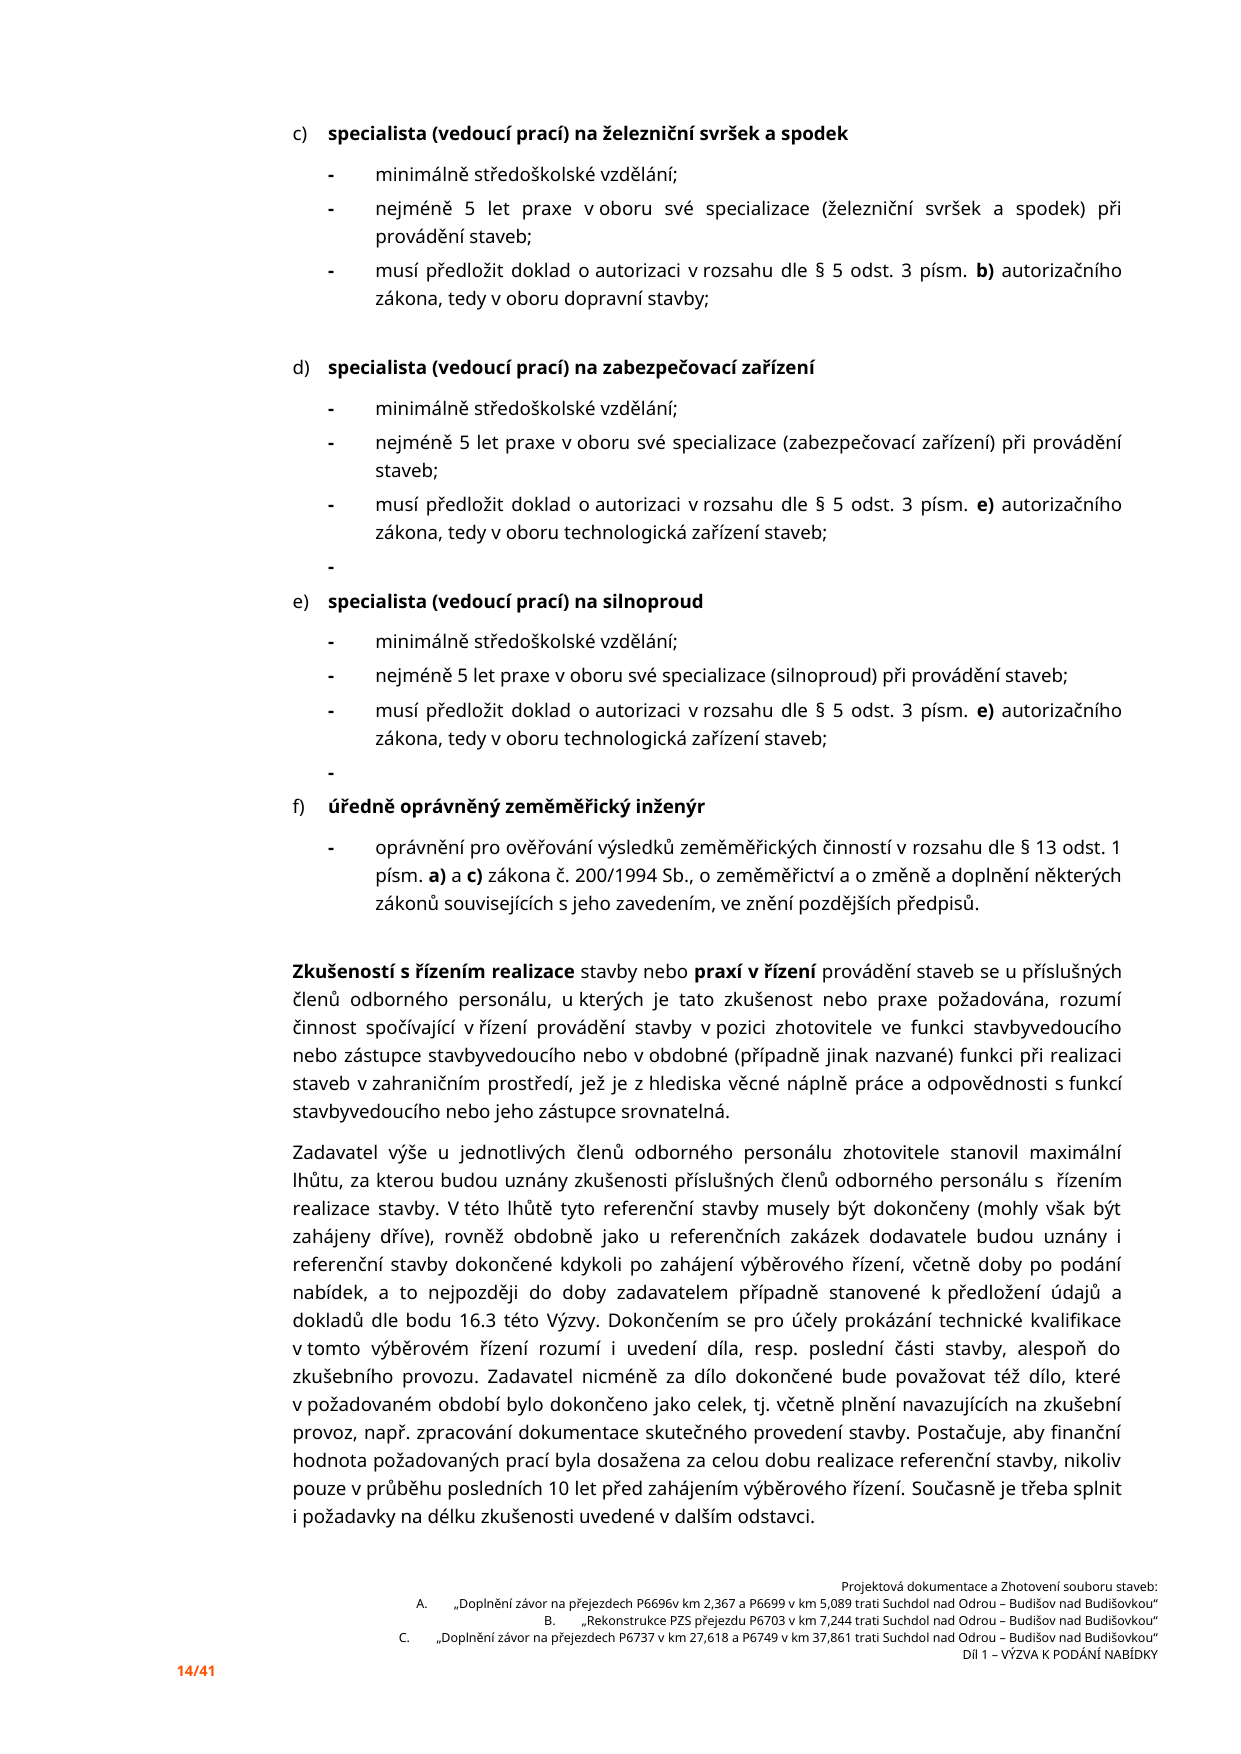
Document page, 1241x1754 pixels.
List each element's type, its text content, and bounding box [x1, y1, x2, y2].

text minimálně středoškolské vzdělání; [328, 628, 1122, 654]
text Zkušeností s řízením realizace stavby nebo praxí v řízení provádění staveb se u příslušných členů odborného personálu, u kterých je tato zkušenost nebo praxe požadována, rozumí činnost spočívající v řízení provádění stavby v pozici zhotovitele ve funkci stavbyvedoucího nebo zástupce stavbyvedoucího nebo v obdobné (případně jinak nazvané) funkci při realizaci staveb v zahraničním prostředí, jež je z hlediska věcné náplně práce a odpovědnosti s funkcí stavbyvedoucího nebo jeho zástupce srovnatelná. [292, 959, 1122, 1124]
text musí předložit doklad o autorizaci v rozsahu dle § 5 odst. 3 písm. b) autorizačního zákona, tedy v oboru dopravní stavby; [328, 258, 1122, 311]
text specialista (vedoucí prací) na silnoproud [292, 588, 1122, 613]
text oprávnění pro ověřování výsledků zeměměřických činností v rozsahu dle § 13 odst. 1 písm. a) a c) zákona č. 200/1994 Sb., o zeměměřictví a o změně a doplnění některých zákonů souvisejících s jeho zavedením, ve znění pozdějších předpisů. [328, 834, 1122, 916]
text specialista (vedoucí prací) na zabezpečovací zařízení [292, 354, 1122, 380]
text musí předložit doklad o autorizaci v rozsahu dle § 5 odst. 3 písm. e) autorizačního zákona, tedy v oboru technologická zařízení staveb; [328, 491, 1122, 545]
text minimálně středoškolské vzdělání; [328, 395, 1122, 420]
text nejméně 5 let praxe v oboru své specializace (silnoproud) při provádění staveb; [328, 663, 1122, 688]
text minimálně středoškolské vzdělání; [328, 161, 1122, 187]
text nejméně 5 let praxe v oboru své specializace (zabezpečovací zařízení) při provádění staveb; [328, 429, 1122, 483]
text specialista (vedoucí prací) na železniční svršek a spodek [292, 121, 1122, 146]
text nejméně 5 let praxe v oboru své specializace (železniční svršek a spodek) při provádění staveb; [328, 195, 1122, 249]
text Zadavatel výše u jednotlivých členů odborného personálu zhotovitele stanovil maximální lhůtu, za kterou budou uznány zkušenosti příslušných členů odborného personálu s řízením realizace stavby. V této lhůtě tyto referenční stavby musely být dokončeny (mohly však být zahájeny dříve), rovněž obdobně jako u referenčních zakázek dodavatele budou uznány i referenční stavby dokončené kdykoli po zahájení výběrového řízení, včetně doby po podání nabídek, a to nejpozději do doby zadavatelem případně stanovené k předložení údajů a dokladů dle bodu 16.3 této Výzvy. Dokončením se pro účely prokázání technické kvalifikace v tomto výběrovém řízení rozumí i uvedení díla, resp. poslední části stavby, alespoň do zkušebního provozu. Zadavatel nicméně za dílo dokončené bude považovat též dílo, které v požadovaném období bylo dokončeno jako celek, tj. včetně plnění navazujících na zkušební provoz, např. zpracování dokumentace skutečného provedení stavby. Postačuje, aby finanční hodnota požadovaných prací byla dosažena za celou dobu realizace referenční stavby, nikoliv pouze v průběhu posledních 10 let před zahájením výběrového řízení. Současně je třeba splnit i požadavky na délku zkušenosti uvedené v dalším odstavci. [292, 1139, 1122, 1529]
text úředně oprávněný zeměměřický inženýr [292, 793, 1122, 819]
text musí předložit doklad o autorizaci v rozsahu dle § 5 odst. 3 písm. e) autorizačního zákona, tedy v oboru technologická zařízení staveb; [328, 697, 1122, 751]
